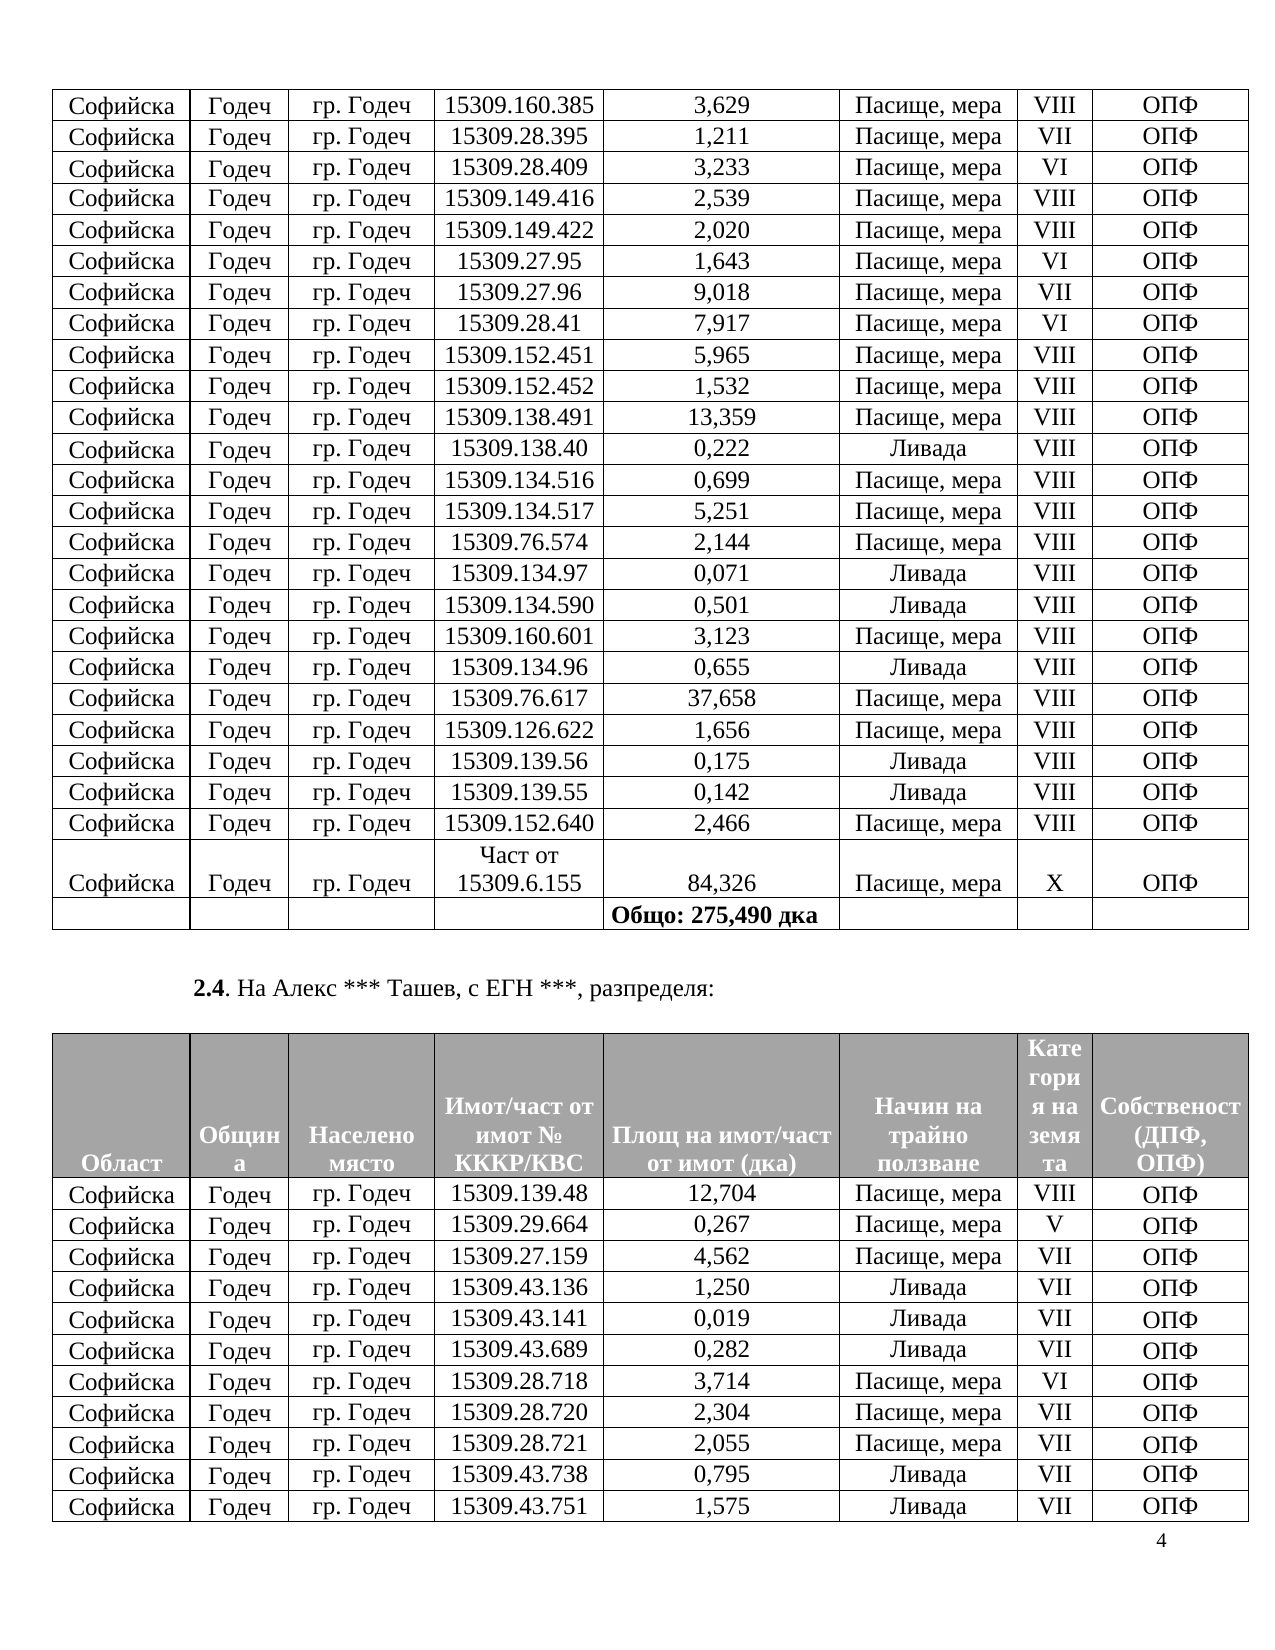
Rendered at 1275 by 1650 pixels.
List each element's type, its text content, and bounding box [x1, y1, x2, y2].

table_cell гр. Годеч [289, 215, 434, 245]
table_cell Годеч [191, 652, 288, 682]
table_cell Софийска [53, 1397, 189, 1427]
table_cell 1,643 [604, 246, 839, 276]
table_cell гр. Годеч [289, 496, 434, 526]
table_cell Ливада [840, 590, 1017, 620]
table_cell гр. Годеч [289, 809, 434, 839]
table_cell 5,965 [604, 340, 839, 370]
table_cell Ливада [840, 1272, 1017, 1302]
table_cell Софийска [53, 1303, 189, 1333]
table_cell Софийска [53, 590, 189, 620]
table_cell 12,704 [604, 1178, 839, 1208]
table_header Начин на трайно ползване [840, 1034, 1017, 1177]
table_cell V [1018, 1210, 1092, 1240]
table_cell Х [1018, 840, 1092, 897]
table_cell Софийска [53, 1491, 189, 1521]
table_cell 15309.28.720 [435, 1397, 603, 1427]
table_cell 15309.28.41 [435, 309, 603, 339]
table_cell гр. Годеч [289, 1241, 434, 1271]
table_cell ОПФ [1093, 1335, 1248, 1365]
table_cell 15309.149.422 [435, 215, 603, 245]
table_cell Софийска [53, 809, 189, 839]
table_cell VI [1018, 309, 1092, 339]
table_cell Годеч [191, 1397, 288, 1427]
table_cell гр. Годеч [289, 652, 434, 682]
table_cell Софийска [53, 1335, 189, 1365]
table_cell VIII [1018, 652, 1092, 682]
table_cell Годеч [191, 1460, 288, 1490]
table_cell Пасище, мера [840, 527, 1017, 557]
table_cell Пасище, мера [840, 215, 1017, 245]
table_cell Ливада [840, 559, 1017, 589]
table_cell Годеч [191, 746, 288, 776]
table_cell 15309.134.517 [435, 496, 603, 526]
table_cell 0,699 [604, 465, 839, 495]
table_cell Ливада [840, 1335, 1017, 1365]
table_cell Годеч [191, 715, 288, 745]
table_cell Годеч [191, 559, 288, 589]
table_cell VII [1018, 1397, 1092, 1427]
table_cell ОПФ [1093, 746, 1248, 776]
table_cell VIII [1018, 684, 1092, 714]
table_cell VII [1018, 1335, 1092, 1365]
table_cell Ливада [840, 652, 1017, 682]
table_cell гр. Годеч [289, 1272, 434, 1302]
table_cell VIII [1018, 496, 1092, 526]
table_cell Софийска [53, 840, 189, 897]
table_cell 15309.139.48 [435, 1178, 603, 1208]
table_cell гр. Годеч [289, 434, 434, 464]
table_header Имот/част от имот № КККР/КВС [435, 1034, 603, 1177]
table_cell Софийска [53, 1178, 189, 1208]
table_cell Софийска [53, 1272, 189, 1302]
table_cell Пасище, мера [840, 184, 1017, 214]
table_cell ОПФ [1093, 1428, 1248, 1458]
table_cell гр. Годеч [289, 621, 434, 651]
table_cell гр. Годеч [289, 246, 434, 276]
table_cell ОПФ [1093, 1366, 1248, 1396]
table_cell Годеч [191, 1210, 288, 1240]
table_cell VIII [1018, 621, 1092, 651]
table_cell гр. Годеч [289, 1460, 434, 1490]
table_cell ОПФ [1093, 496, 1248, 526]
table_cell ОПФ [1093, 684, 1248, 714]
table_cell VII [1018, 121, 1092, 151]
table_cell гр. Годеч [289, 1397, 434, 1427]
table_cell ОПФ [1093, 402, 1248, 432]
table_cell ОПФ [1093, 309, 1248, 339]
table_cell VII [1018, 1428, 1092, 1458]
table_cell Софийска [53, 496, 189, 526]
table_cell гр. Годеч [289, 121, 434, 151]
table_cell 15309.139.55 [435, 777, 603, 807]
table_cell VIII [1018, 184, 1092, 214]
table_cell VIII [1018, 215, 1092, 245]
table_cell 15309.138.491 [435, 402, 603, 432]
table_cell Софийска [53, 121, 189, 151]
table_cell 4,562 [604, 1241, 839, 1271]
table_cell Годеч [191, 1428, 288, 1458]
table_cell VIII [1018, 1178, 1092, 1208]
table_cell 2,466 [604, 809, 839, 839]
table_cell Софийска [53, 340, 189, 370]
table_cell VIII [1018, 371, 1092, 401]
table_cell Годеч [191, 277, 288, 307]
table_cell Софийска [53, 246, 189, 276]
table_header Община [191, 1034, 288, 1177]
table_cell VIII [1018, 465, 1092, 495]
table_cell [191, 898, 288, 928]
table_cell Пасище, мера [840, 465, 1017, 495]
table_cell 15309.152.640 [435, 809, 603, 839]
table_cell ОПФ [1093, 152, 1248, 182]
table_cell Годеч [191, 840, 288, 897]
table_cell Годеч [191, 434, 288, 464]
table_cell Годеч [191, 465, 288, 495]
table_cell гр. Годеч [289, 309, 434, 339]
table_cell VI [1018, 152, 1092, 182]
table_cell ОПФ [1093, 1178, 1248, 1208]
table_cell 15309.160.601 [435, 621, 603, 651]
table_cell Софийска [53, 371, 189, 401]
table_cell гр. Годеч [289, 1491, 434, 1521]
table_cell Пасище, мера [840, 1366, 1017, 1396]
table_cell VIII [1018, 402, 1092, 432]
table_cell 0,222 [604, 434, 839, 464]
table_cell [1093, 898, 1248, 928]
table_cell гр. Годеч [289, 746, 434, 776]
table_cell Софийска [53, 184, 189, 214]
table_cell Част от 15309.6.155 [435, 840, 603, 897]
table_cell Ливада [840, 1303, 1017, 1333]
table_cell Софийска [53, 715, 189, 745]
table_cell гр. Годеч [289, 1335, 434, 1365]
table_cell VII [1018, 1241, 1092, 1271]
table_cell 15309.43.751 [435, 1491, 603, 1521]
table_cell 9,018 [604, 277, 839, 307]
table_cell Годеч [191, 121, 288, 151]
table_cell гр. Годеч [289, 684, 434, 714]
table_cell 15309.28.395 [435, 121, 603, 151]
table_header Област [53, 1034, 189, 1177]
table_cell VIII [1018, 746, 1092, 776]
table_cell 15309.28.409 [435, 152, 603, 182]
table_cell VIII [1018, 590, 1092, 620]
table_cell 15309.134.96 [435, 652, 603, 682]
table_cell VIII [1018, 559, 1092, 589]
table_cell Годеч [191, 496, 288, 526]
table_cell VIII [1018, 715, 1092, 745]
table_cell [289, 898, 434, 928]
table_cell гр. Годеч [289, 840, 434, 897]
table_cell ОПФ [1093, 340, 1248, 370]
table_cell 7,917 [604, 309, 839, 339]
table_cell Софийска [53, 402, 189, 432]
table_cell 3,123 [604, 621, 839, 651]
table_cell ОПФ [1093, 1272, 1248, 1302]
table_cell Пасище, мера [840, 1428, 1017, 1458]
table_cell VIII [1018, 434, 1092, 464]
table_cell 2,055 [604, 1428, 839, 1458]
table_cell гр. Годеч [289, 559, 434, 589]
table_cell Годеч [191, 371, 288, 401]
table_cell 15309.138.40 [435, 434, 603, 464]
table_cell ОПФ [1093, 1210, 1248, 1240]
table_cell 15309.134.590 [435, 590, 603, 620]
table_cell Софийска [53, 777, 189, 807]
table_cell Пасище, мера [840, 152, 1017, 182]
table_cell Софийска [53, 684, 189, 714]
table_cell гр. Годеч [289, 1303, 434, 1333]
table_cell гр. Годеч [289, 277, 434, 307]
table_cell гр. Годеч [289, 1178, 434, 1208]
table_cell Ливада [840, 1491, 1017, 1521]
table_cell гр. Годеч [289, 1366, 434, 1396]
table_cell Пасище, мера [840, 340, 1017, 370]
table_cell Софийска [53, 1428, 189, 1458]
table_cell Годеч [191, 527, 288, 557]
list 2.4. На Алекс *** Ташев, с ЕГН ***, разпределя: [193, 973, 1166, 1001]
table_cell 15309.27.96 [435, 277, 603, 307]
table_cell ОПФ [1093, 434, 1248, 464]
table_cell ОПФ [1093, 371, 1248, 401]
table_cell VII [1018, 1272, 1092, 1302]
table_cell Годеч [191, 777, 288, 807]
table_cell ОПФ [1093, 1303, 1248, 1333]
table_cell ОПФ [1093, 590, 1248, 620]
table_cell 0,282 [604, 1335, 839, 1365]
table_cell 2,020 [604, 215, 839, 245]
table_cell Пасище, мера [840, 121, 1017, 151]
table_cell VII [1018, 1491, 1092, 1521]
table_cell 0,655 [604, 652, 839, 682]
table_cell Общо: 275,490 дка [604, 898, 839, 928]
table_cell гр. Годеч [289, 465, 434, 495]
table_cell 1,575 [604, 1491, 839, 1521]
table_cell гр. Годеч [289, 777, 434, 807]
table_cell ОПФ [1093, 90, 1248, 120]
table_cell ОПФ [1093, 215, 1248, 245]
table_cell Софийска [53, 1241, 189, 1271]
table_header Собственост (ДПФ, ОПФ) [1093, 1034, 1248, 1177]
table_cell ОПФ [1093, 715, 1248, 745]
table_cell VIII [1018, 527, 1092, 557]
table_cell Пасище, мера [840, 1178, 1017, 1208]
table_cell VIII [1018, 90, 1092, 120]
table_cell гр. Годеч [289, 590, 434, 620]
table_cell 0,501 [604, 590, 839, 620]
table_cell Пасище, мера [840, 371, 1017, 401]
table_cell 15309.139.56 [435, 746, 603, 776]
table_cell Софийска [53, 527, 189, 557]
table_cell ОПФ [1093, 1241, 1248, 1271]
table_cell [435, 898, 603, 928]
table_cell Ливада [840, 434, 1017, 464]
table_cell Софийска [53, 309, 189, 339]
table_cell ОПФ [1093, 184, 1248, 214]
table_cell 3,233 [604, 152, 839, 182]
table_cell 5,251 [604, 496, 839, 526]
table_cell ОПФ [1093, 840, 1248, 897]
table_cell Пасище, мера [840, 809, 1017, 839]
table_cell ОПФ [1093, 246, 1248, 276]
table_cell ОПФ [1093, 652, 1248, 682]
table_cell Годеч [191, 590, 288, 620]
table_cell Пасище, мера [840, 715, 1017, 745]
table_cell гр. Годеч [289, 1428, 434, 1458]
table_cell 15309.152.452 [435, 371, 603, 401]
table_cell 15309.134.97 [435, 559, 603, 589]
table_cell 84,326 [604, 840, 839, 897]
table_cell 0,175 [604, 746, 839, 776]
table_cell 2,304 [604, 1397, 839, 1427]
table_cell Софийска [53, 90, 189, 120]
table_cell 1,250 [604, 1272, 839, 1302]
table_cell Ливада [840, 777, 1017, 807]
table_cell Пасище, мера [840, 246, 1017, 276]
table_cell Пасище, мера [840, 90, 1017, 120]
table_header Площ на имот/част от имот (дка) [604, 1034, 839, 1177]
table_cell Софийска [53, 465, 189, 495]
table_cell Годеч [191, 309, 288, 339]
table_cell 15309.29.664 [435, 1210, 603, 1240]
table_cell Софийска [53, 746, 189, 776]
table_cell 1,656 [604, 715, 839, 745]
table_cell VIII [1018, 777, 1092, 807]
table_cell гр. Годеч [289, 371, 434, 401]
table_cell Софийска [53, 652, 189, 682]
table_cell Годеч [191, 1491, 288, 1521]
table_cell 15309.43.738 [435, 1460, 603, 1490]
table_cell ОПФ [1093, 621, 1248, 651]
table_cell Годеч [191, 246, 288, 276]
table_cell VII [1018, 1460, 1092, 1490]
table_cell ОПФ [1093, 809, 1248, 839]
table_cell Годеч [191, 1178, 288, 1208]
table_cell Годеч [191, 184, 288, 214]
table_cell Пасище, мера [840, 1210, 1017, 1240]
table_cell 3,629 [604, 90, 839, 120]
table_cell ОПФ [1093, 465, 1248, 495]
table_cell ОПФ [1093, 277, 1248, 307]
table_cell 37,658 [604, 684, 839, 714]
table_cell 15309.134.516 [435, 465, 603, 495]
table_cell ОПФ [1093, 559, 1248, 589]
table_cell гр. Годеч [289, 402, 434, 432]
table_cell Годеч [191, 215, 288, 245]
table_cell 15309.43.689 [435, 1335, 603, 1365]
table_cell VIII [1018, 809, 1092, 839]
table_cell 15309.27.159 [435, 1241, 603, 1271]
table_cell 0,267 [604, 1210, 839, 1240]
table_cell ОПФ [1093, 1397, 1248, 1427]
table_cell гр. Годеч [289, 527, 434, 557]
table_cell VII [1018, 1303, 1092, 1333]
table_cell Годеч [191, 1241, 288, 1271]
table_cell Годеч [191, 809, 288, 839]
table_cell VIII [1018, 340, 1092, 370]
table_cell Годеч [191, 1335, 288, 1365]
table_cell Софийска [53, 1460, 189, 1490]
table_cell Годеч [191, 152, 288, 182]
table_cell Софийска [53, 277, 189, 307]
table_cell Пасище, мера [840, 684, 1017, 714]
table_cell VI [1018, 1366, 1092, 1396]
table_cell ОПФ [1093, 1491, 1248, 1521]
table_cell гр. Годеч [289, 184, 434, 214]
table_cell Годеч [191, 90, 288, 120]
table_cell [840, 898, 1017, 928]
table_cell 15309.160.385 [435, 90, 603, 120]
table_cell [53, 898, 189, 928]
table_cell 1,532 [604, 371, 839, 401]
table_cell Пасище, мера [840, 277, 1017, 307]
table_cell ОПФ [1093, 777, 1248, 807]
table_cell Годеч [191, 402, 288, 432]
table_cell Пасище, мера [840, 621, 1017, 651]
table_cell 15309.126.622 [435, 715, 603, 745]
table_cell 0,142 [604, 777, 839, 807]
table_cell Софийска [53, 559, 189, 589]
table_cell ОПФ [1093, 121, 1248, 151]
table_cell 3,714 [604, 1366, 839, 1396]
table_cell Пасище, мера [840, 309, 1017, 339]
table_cell 0,795 [604, 1460, 839, 1490]
table_header Категория на земята [1018, 1034, 1092, 1177]
table_cell 15309.28.718 [435, 1366, 603, 1396]
table_cell Пасище, мера [840, 496, 1017, 526]
table_cell 15309.152.451 [435, 340, 603, 370]
table_cell VI [1018, 246, 1092, 276]
table_cell Софийска [53, 152, 189, 182]
table_cell Пасище, мера [840, 402, 1017, 432]
table_cell Софийска [53, 215, 189, 245]
table_cell 15309.43.141 [435, 1303, 603, 1333]
table_cell Годеч [191, 684, 288, 714]
table_cell 15309.76.574 [435, 527, 603, 557]
table_cell гр. Годеч [289, 340, 434, 370]
table_cell [1018, 898, 1092, 928]
table_cell Годеч [191, 1303, 288, 1333]
table_cell Софийска [53, 1366, 189, 1396]
table_cell Пасище, мера [840, 1397, 1017, 1427]
table_cell гр. Годеч [289, 715, 434, 745]
table_cell 0,019 [604, 1303, 839, 1333]
table_cell Пасище, мера [840, 1241, 1017, 1271]
table_cell 15309.43.136 [435, 1272, 603, 1302]
table_cell гр. Годеч [289, 152, 434, 182]
table_cell Годеч [191, 621, 288, 651]
table_cell 15309.76.617 [435, 684, 603, 714]
table_cell 15309.149.416 [435, 184, 603, 214]
table_cell 0,071 [604, 559, 839, 589]
table_cell 1,211 [604, 121, 839, 151]
table_cell Ливада [840, 746, 1017, 776]
table_cell 15309.27.95 [435, 246, 603, 276]
table_cell ОПФ [1093, 1460, 1248, 1490]
table_cell 13,359 [604, 402, 839, 432]
table_cell Годеч [191, 1272, 288, 1302]
table_cell VII [1018, 277, 1092, 307]
table_cell 2,539 [604, 184, 839, 214]
table_cell 2,144 [604, 527, 839, 557]
table_header Населено място [289, 1034, 434, 1177]
table_cell Годеч [191, 340, 288, 370]
table_cell гр. Годеч [289, 90, 434, 120]
table_cell Софийска [53, 1210, 189, 1240]
table_cell Софийска [53, 434, 189, 464]
table_cell 15309.28.721 [435, 1428, 603, 1458]
table_cell ОПФ [1093, 527, 1248, 557]
table_cell Софийска [53, 621, 189, 651]
table_cell гр. Годеч [289, 1210, 434, 1240]
table_cell Годеч [191, 1366, 288, 1396]
table_cell Пасище, мера [840, 840, 1017, 897]
table_cell Ливада [840, 1460, 1017, 1490]
